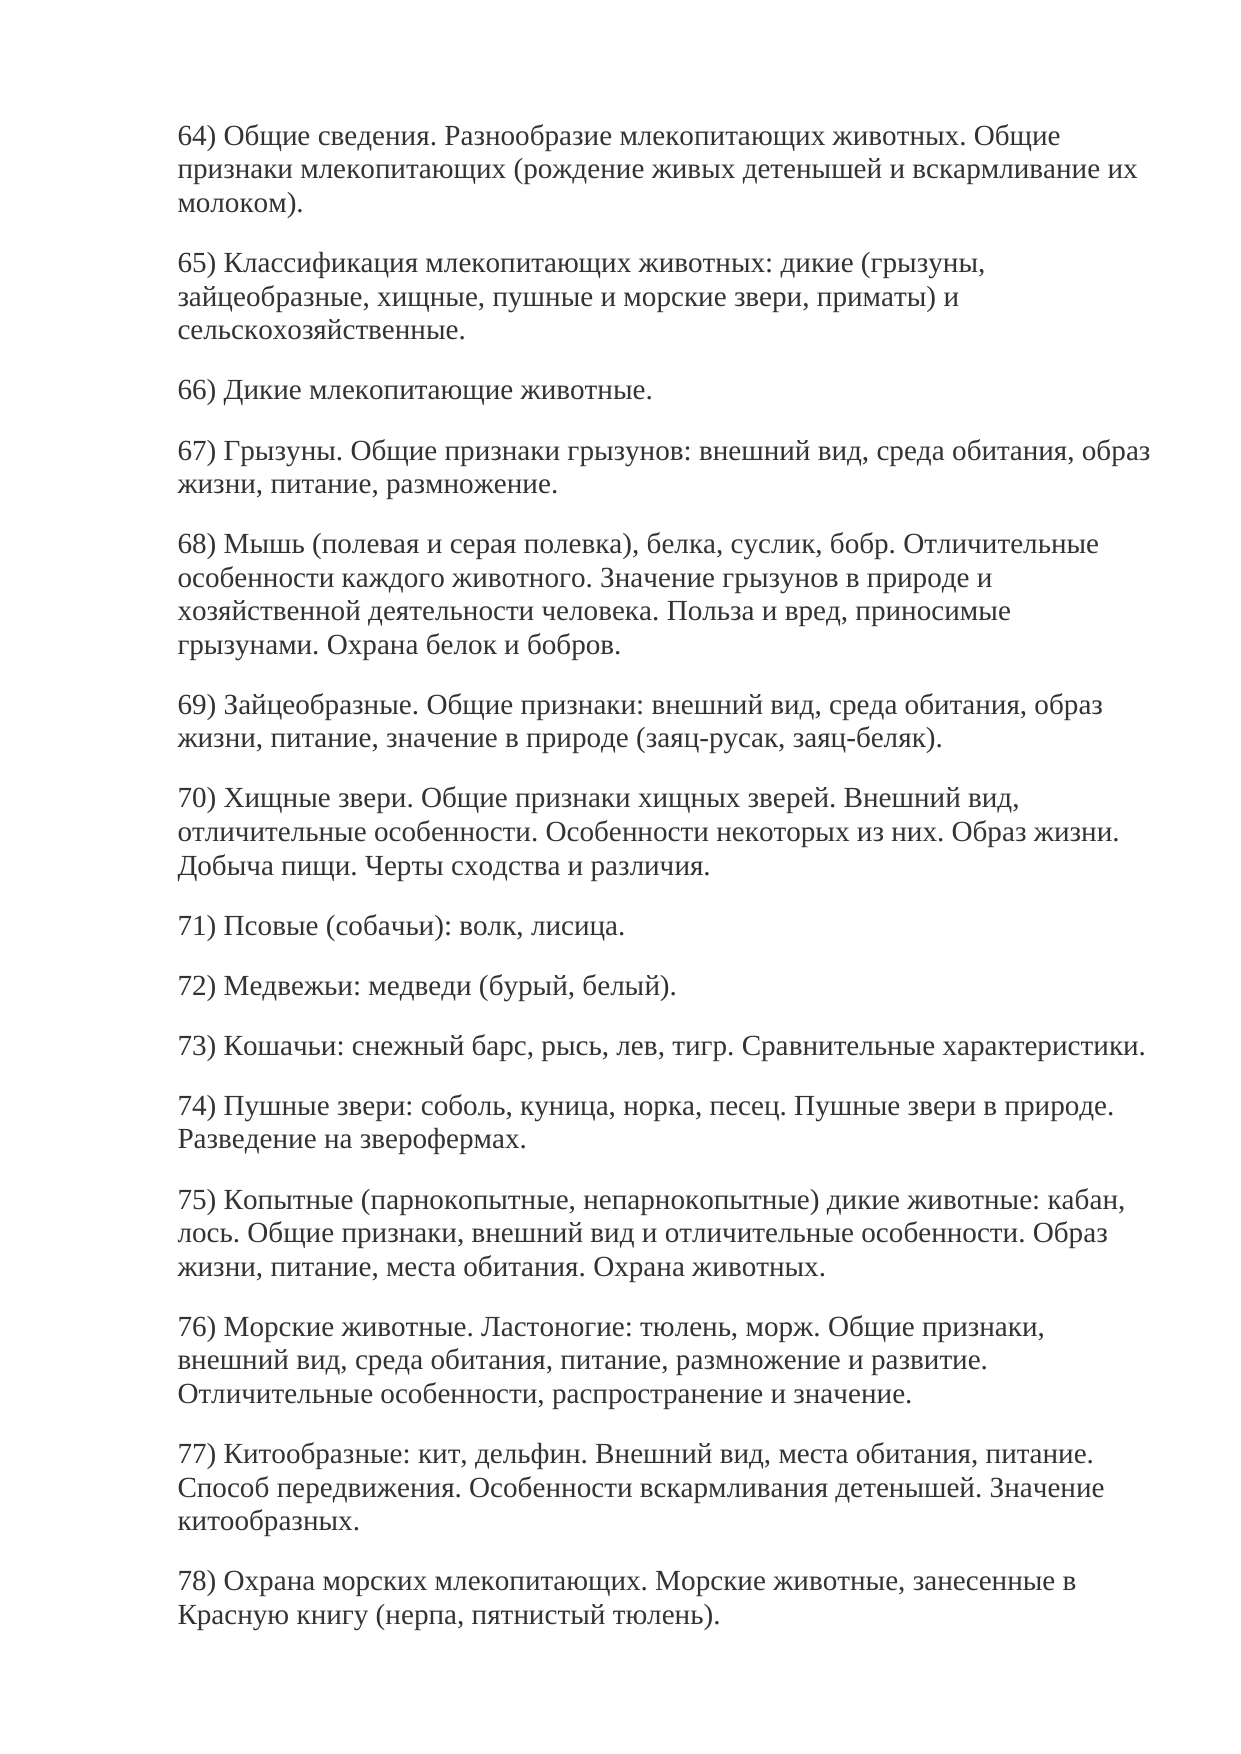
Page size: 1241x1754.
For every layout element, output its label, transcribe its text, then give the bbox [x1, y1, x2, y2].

text 75) Копытные (парнокопытные, непарнокопытные) дикие животные: кабан, лось. Общие признаки, внешний вид и отличительные особенности. Образ жизни, питание, места обитания. Охрана животных. [177, 1182, 1152, 1282]
text 76) Морские животные. Ластоногие: тюлень, морж. Общие признаки, внешний вид, среда обитания, питание, размножение и развитие. Отличительные особенности, распространение и значение. [177, 1309, 1152, 1409]
text 70) Хищные звери. Общие признаки хищных зверей. Внешний вид, отличительные особенности. Особенности некоторых из них. Образ жизни. Добыча пищи. Черты сходства и различия. [177, 781, 1152, 881]
text 69) Зайцеобразные. Общие признаки: внешний вид, среда обитания, образ жизни, питание, значение в природе (заяц-русак, заяц-беляк). [177, 687, 1152, 754]
text 67) Грызуны. Общие признаки грызунов: внешний вид, среда обитания, образ жизни, питание, размножение. [177, 433, 1152, 500]
text 64) Общие сведения. Разнообразие млекопитающих животных. Общие признаки млекопитающих (рождение живых детенышей и вскармливание их молоком). [177, 118, 1152, 219]
text 66) Дикие млекопитающие животные. [177, 372, 1152, 406]
text 74) Пушные звери: соболь, куница, норка, песец. Пушные звери в природе. Разведение на зверофермах. [177, 1088, 1152, 1155]
text 73) Кошачьи: снежный барс, рысь, лев, тигр. Сравнительные характеристики. [177, 1028, 1152, 1062]
text 72) Медвежьи: медведи (бурый, белый). [177, 968, 1152, 1001]
text 71) Псовые (собачьи): волк, лисица. [177, 908, 1152, 941]
text 77) Китообразные: кит, дельфин. Внешний вид, места обитания, питание. Способ передвижения. Особенности вскармливания детенышей. Значение китообразных. [177, 1436, 1152, 1537]
text 78) Охрана морских млекопитающих. Морские животные, занесенные в Красную книгу (нерпа, пятнистый тюлень). [177, 1563, 1152, 1630]
text 65) Классификация млекопитающих животных: дикие (грызуны, зайцеобразные, хищные, пушные и морские звери, приматы) и сельскохозяйственные. [177, 245, 1152, 346]
text 68) Мышь (полевая и серая полевка), белка, суслик, бобр. Отличительные особенности каждого животного. Значение грызунов в природе и хозяйственной деятельности человека. Польза и вред, приносимые грызунами. Охрана белок и бобров. [177, 526, 1152, 660]
